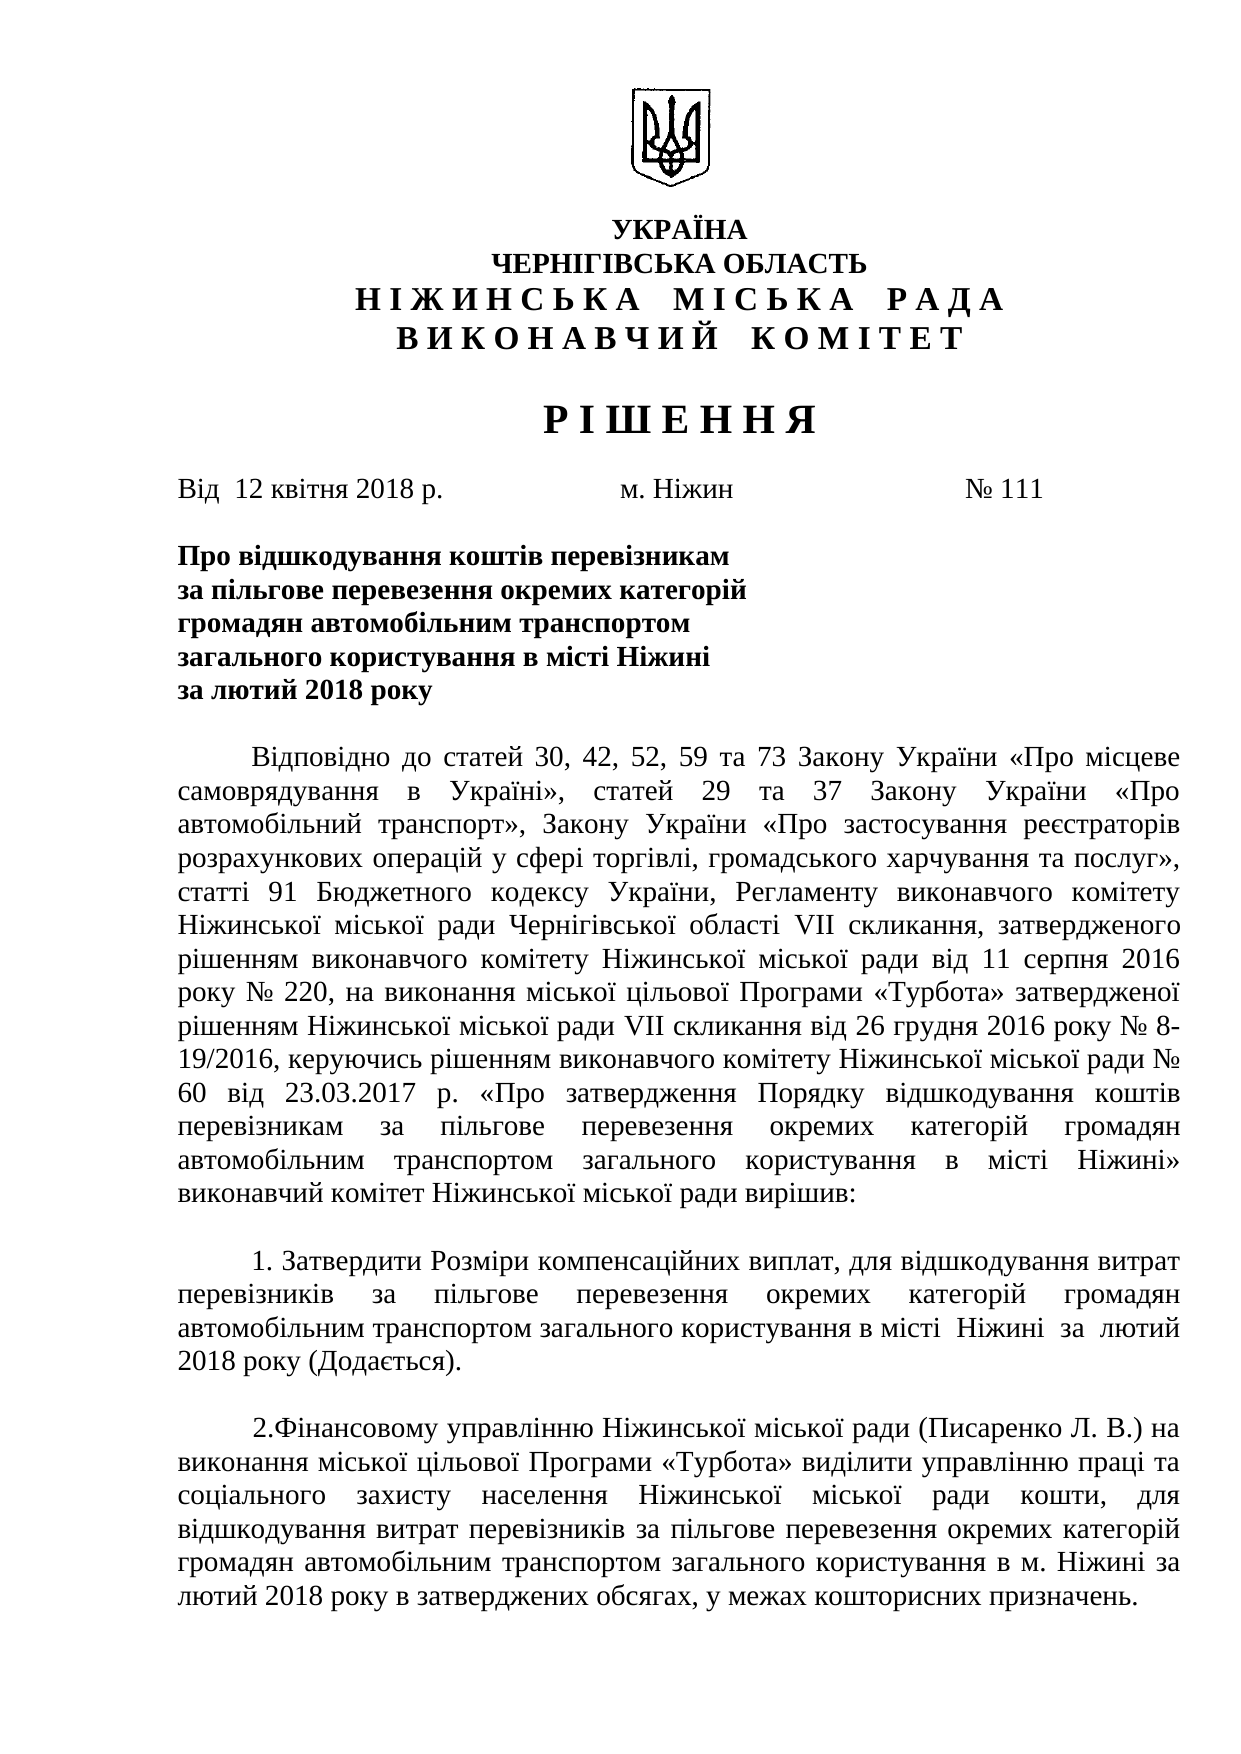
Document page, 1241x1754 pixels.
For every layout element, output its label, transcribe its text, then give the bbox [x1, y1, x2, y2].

text за пільгове перевезення окремих категорій [177, 572, 1181, 605]
text Від 12 квітня 2018 р. м. Ніжин № 111 [177, 471, 1181, 505]
text загального користування в місті Ніжині [177, 639, 1181, 672]
text УКРАЇНА [177, 212, 1181, 246]
text Р І Ш Е Н Н Я [177, 394, 1181, 442]
text Відповідно до статей 30, 42, 52, 59 та 73 Закону України «Про місцеве самоврядування в Україні», статей 29 та 37 Закону України «Про автомобільний транспорт», Закону України «Про застосування реєстраторів розрахункових операцій у сфері торгівлі, громадського харчування та послуг», статті 91 Бюджетного кодексу України, Регламенту виконавчого комітету Ніжинської міської ради Чернігівської області VІІ скликання, затвердженого рішенням виконавчого комітету Ніжинської міської ради від 11 серпня 2016 року № 220, на виконання міської цільової Програми «Турбота» затвердженої рішенням Ніжинської міської ради VІІ скликання від 26 грудня 2016 року № 8-19/2016, керуючись рішенням виконавчого комітету Ніжинської міської ради № 60 від 23.03.2017 р. «Про затвердження Порядку відшкодування коштів перевізникам за пільгове перевезення окремих категорій громадян автомобільним транспортом загального користування в місті Ніжині» виконавчий комітет Ніжинської міської ради вирішив: [177, 739, 1181, 1209]
text 2.Фінансовому управлінню Ніжинської міської ради (Писаренко Л. В.) на виконання міської цільової Програми «Турбота» виділити управлінню праці та соціального захисту населення Ніжинської міської ради кошти, для відшкодування витрат перевізників за пільгове перевезення окремих категорій громадян автомобільним транспортом загального користування в м. Ніжині за лютий 2018 року в затверджених обсягах, у межах кошторисних призначень. [177, 1410, 1181, 1612]
text ЧЕРНІГІВСЬКА ОБЛАСТЬ [177, 246, 1181, 279]
text 1. Затвердити Розміри компенсаційних виплат, для відшкодування витрат перевізників за пільгове перевезення окремих категорій громадян автомобільним транспортом загального користування в місті Ніжині за лютий 2018 року (Додається). [177, 1243, 1181, 1377]
text за лютий 2018 року [177, 672, 1181, 706]
text Н І Ж И Н С Ь К А М І С Ь К А Р А Д А [177, 279, 1181, 318]
text Про відшкодування коштів перевізникам [177, 538, 1181, 572]
text громадян автомобільним транспортом [177, 605, 1181, 639]
picture [631, 88, 711, 187]
text В И К О Н А В Ч И Й К О М І Т Е Т [177, 318, 1181, 356]
